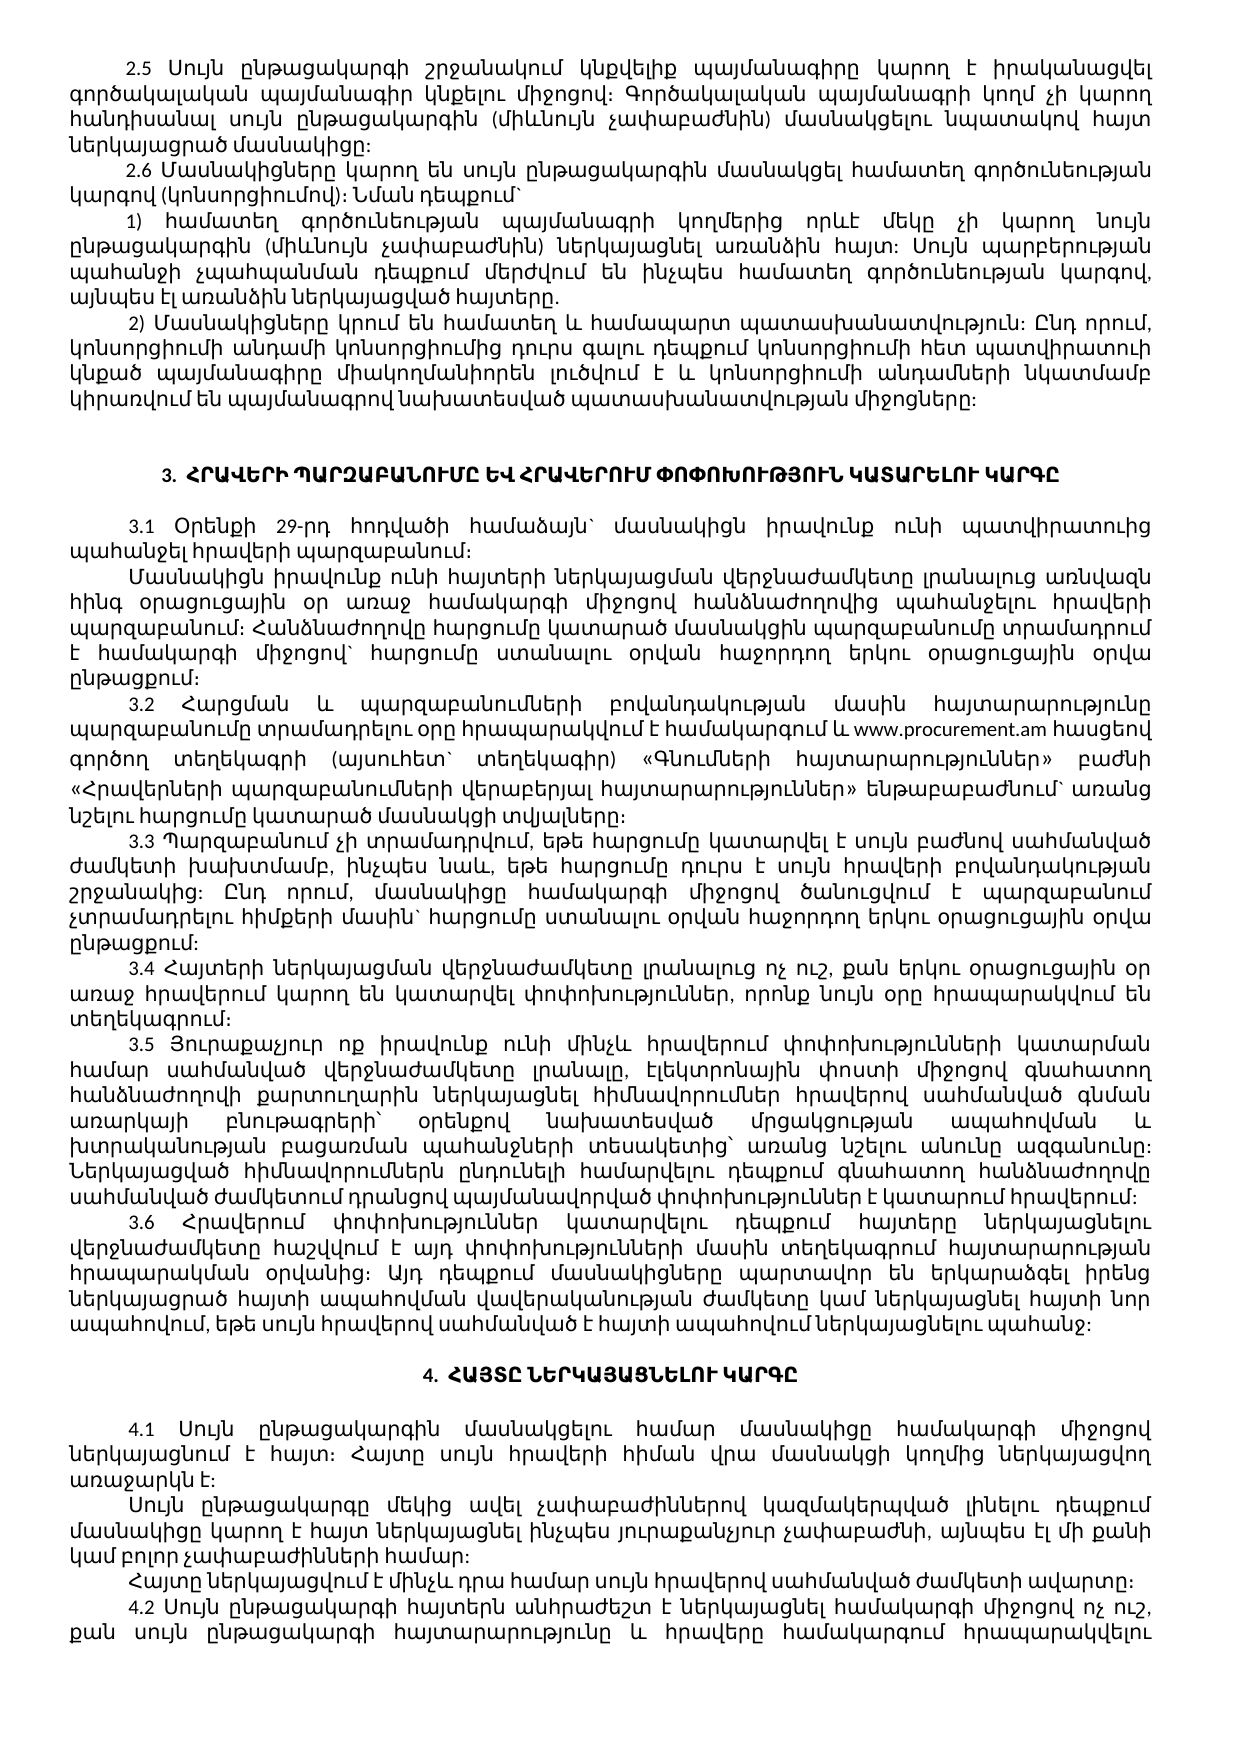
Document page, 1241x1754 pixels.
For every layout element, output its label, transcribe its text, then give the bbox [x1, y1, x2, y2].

text 3.5 Յուրաքաչյուր ոք իրավունք ունի մինչև հրավերում փոփոխությունների կատարման համար սահմանված վերջնաժամկետը լրանալը, էլեկտրոնային փոստի միջոցով գնահատող հանձնաժողովի քարտուղարին ներկայացնել հիմնավորումներ հրավերով սահմանված գնման առարկայի բնութագրերի՝ օրենքով նախատեսված մրցակցության ապահովման և խտրականության բացառման պահանջների տեսակետից՝ առանց նշելու անունը ազգանունը: Ներկայացված հիմնավորումներն ընդունելի համարվելու դեպքում գնահատող հանձնաժողովը սահմանված ժամկետում դրանցով պայմանավորված փոփոխություններ է կատարում հրավերում: [69, 1032, 1152, 1209]
text 3.3 Պարզաբանում չի տրամադրվում, եթե հարցումը կատարվել է սույն բաժնով սահմանված ժամկետի խախտմամբ, ինչպես նաև, եթե հարցումը դուրս է սույն հրավերի բովանդակության շրջանակից: Ընդ որում, մասնակիցը համակարգի միջոցով ծանուցվում է պարզաբանում չտրամադրելու հիմքերի մասին` հարցումը ստանալու օրվան հաջորդող երկու օրացուցային օրվա ընթացքում: [69, 828, 1152, 955]
text Սույն ընթացակարգը մեկից ավել չափաբաժիններով կազմակերպված լինելու դեպքում մասնակիցը կարող է հայտ ներկայացնել ինչպես յուրաքանչյուր չափաբաժնի, այնպես էլ մի քանի կամ բոլոր չափաբաժինների համար: [69, 1492, 1152, 1569]
text 2) Մասնակիցները կրում են համատեղ և համապարտ պատասխանատվություն: Ընդ որում, կոնսորցիումի անդամի կոնսորցիումից դուրս գալու դեպքում կոնսորցիումի հետ պատվիրատուի կնքած պայմանագիրը միակողմանիորեն լուծվում է և կոնսորցիումի անդամների նկատմամբ կիրառվում են պայմանագրով նախատեսված պատասխանատվության միջոցները: [69, 310, 1152, 411]
text 4.1 Սույն ընթացակարգին մասնակցելու համար մասնակիցը համակարգի միջոցով ներկայացնում է հայտ։ Հայտը սույն հրավերի հիման վրա մասնակցի կողմից ներկայացվող առաջարկն է: [69, 1416, 1152, 1492]
text 3.4 Հայտերի ներկայացման վերջնաժամկետը լրանալուց ոչ ուշ, քան երկու օրացուցային օր առաջ հրավերում կարող են կատարվել փոփոխություններ, որոնք նույն օրը հրապարակվում են տեղեկագրում։ [69, 955, 1152, 1032]
text 3.6 Հրավերում փոփոխություններ կատարվելու դեպքում հայտերը ներկայացնելու վերջնաժամկետը հաշվվում է այդ փոփոխությունների մասին տեղեկագրում հայտարարության հրապարակման օրվանից։ Այդ դեպքում մասնակիցները պարտավոր են երկարաձգել իրենց ներկայացրած հայտի ապահովման վավերականության ժամկետը կամ ներկայացնել հայտի նոր ապահովում, եթե սույն հրավերով սահմանված է հայտի ապահովում ներկայացնելու պահանջ: [69, 1209, 1152, 1337]
text 3.1 Օրենքի 29-րդ հոդվածի համաձայն` մասնակիցն իրավունք ունի պատվիրատուից պահանջել հրավերի պարզաբանում։ [69, 513, 1152, 564]
text 2.5 Սույն ընթացակարգի շրջանակում կնքվելիք պայմանագիրը կարող է իրականացվել գործակալական պայմանագիր կնքելու միջոցով։ Գործակալական պայմանագրի կողմ չի կարող հանդիսանալ սույն ընթացակարգին (միևնույն չափաբաժնին) մասնակցելու նպատակով հայտ ներկայացրած մասնակիցը: [69, 56, 1152, 157]
text 3. ՀՐԱՎԵՐԻ ՊԱՐԶԱԲԱՆՈՒՄԸ ԵՎ ՀՐԱՎԵՐՈՒՄ ՓՈՓՈԽՈՒԹՅՈՒՆ ԿԱՏԱՐԵԼՈՒ ԿԱՐԳԸ [69, 462, 1152, 488]
text 2.6 Մասնակիցները կարող են սույն ընթացակարգին մասնակցել համատեղ գործունեության կարգով (կոնսորցիումով)։ Նման դեպքում` [69, 157, 1152, 208]
text 1) համատեղ գործունեության պայմանագրի կողմերից որևէ մեկը չի կարող նույն ընթացակարգին (միևնույն չափաբաժնին) ներկայացնել առանձին հայտ: Սույն պարբերության պահանջի չպահպանման դեպքում մերժվում են ինչպես համատեղ գործունեության կարգով, այնպես էլ առանձին ներկայացված հայտերը. [69, 208, 1152, 310]
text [69, 1594, 1152, 1645]
text Մասնակիցն իրավունք ունի հայտերի ներկայացման վերջնաժամկետը լրանալուց առնվազն հինգ օրացուցային օր առաջ համակարգի միջոցով հանձնաժողովից պահանջելու հրավերի պարզաբանում։ Հանձնաժողովը հարցումը կատարած մասնակցին պարզաբանումը տրամադրում է համակարգի միջոցով` հարցումը ստանալու օրվան հաջորդող երկու օրացուցային օրվա ընթացքում։ [69, 564, 1152, 691]
text Հայտը ներկայացվում է մինչև դրա համար սույն հրավերով սահմանված ժամկետի ավարտը։ [69, 1569, 1152, 1594]
text 4. ՀԱՅՏԸ ՆԵՐԿԱՅԱՑՆԵԼՈՒ ԿԱՐԳԸ [69, 1362, 1152, 1387]
text 3.2 Հարցման և պարզաբանումների բովանդակության մասին հայտարարությունը պարզաբանումը տրամադրելու օրը հրապարակվում է համակարգում և www.procurement.am հասցեով գործող տեղեկագրի (այսուհետ` տեղեկագիր) «Գնումների հայտարարություններ» բաժնի «Հրավերների պարզաբանումների վերաբերյալ հայտարարություններ» ենթաբաբաժնում` առանց նշելու հարցումը կատարած մասնակցի տվյալները։ [69, 691, 1152, 828]
